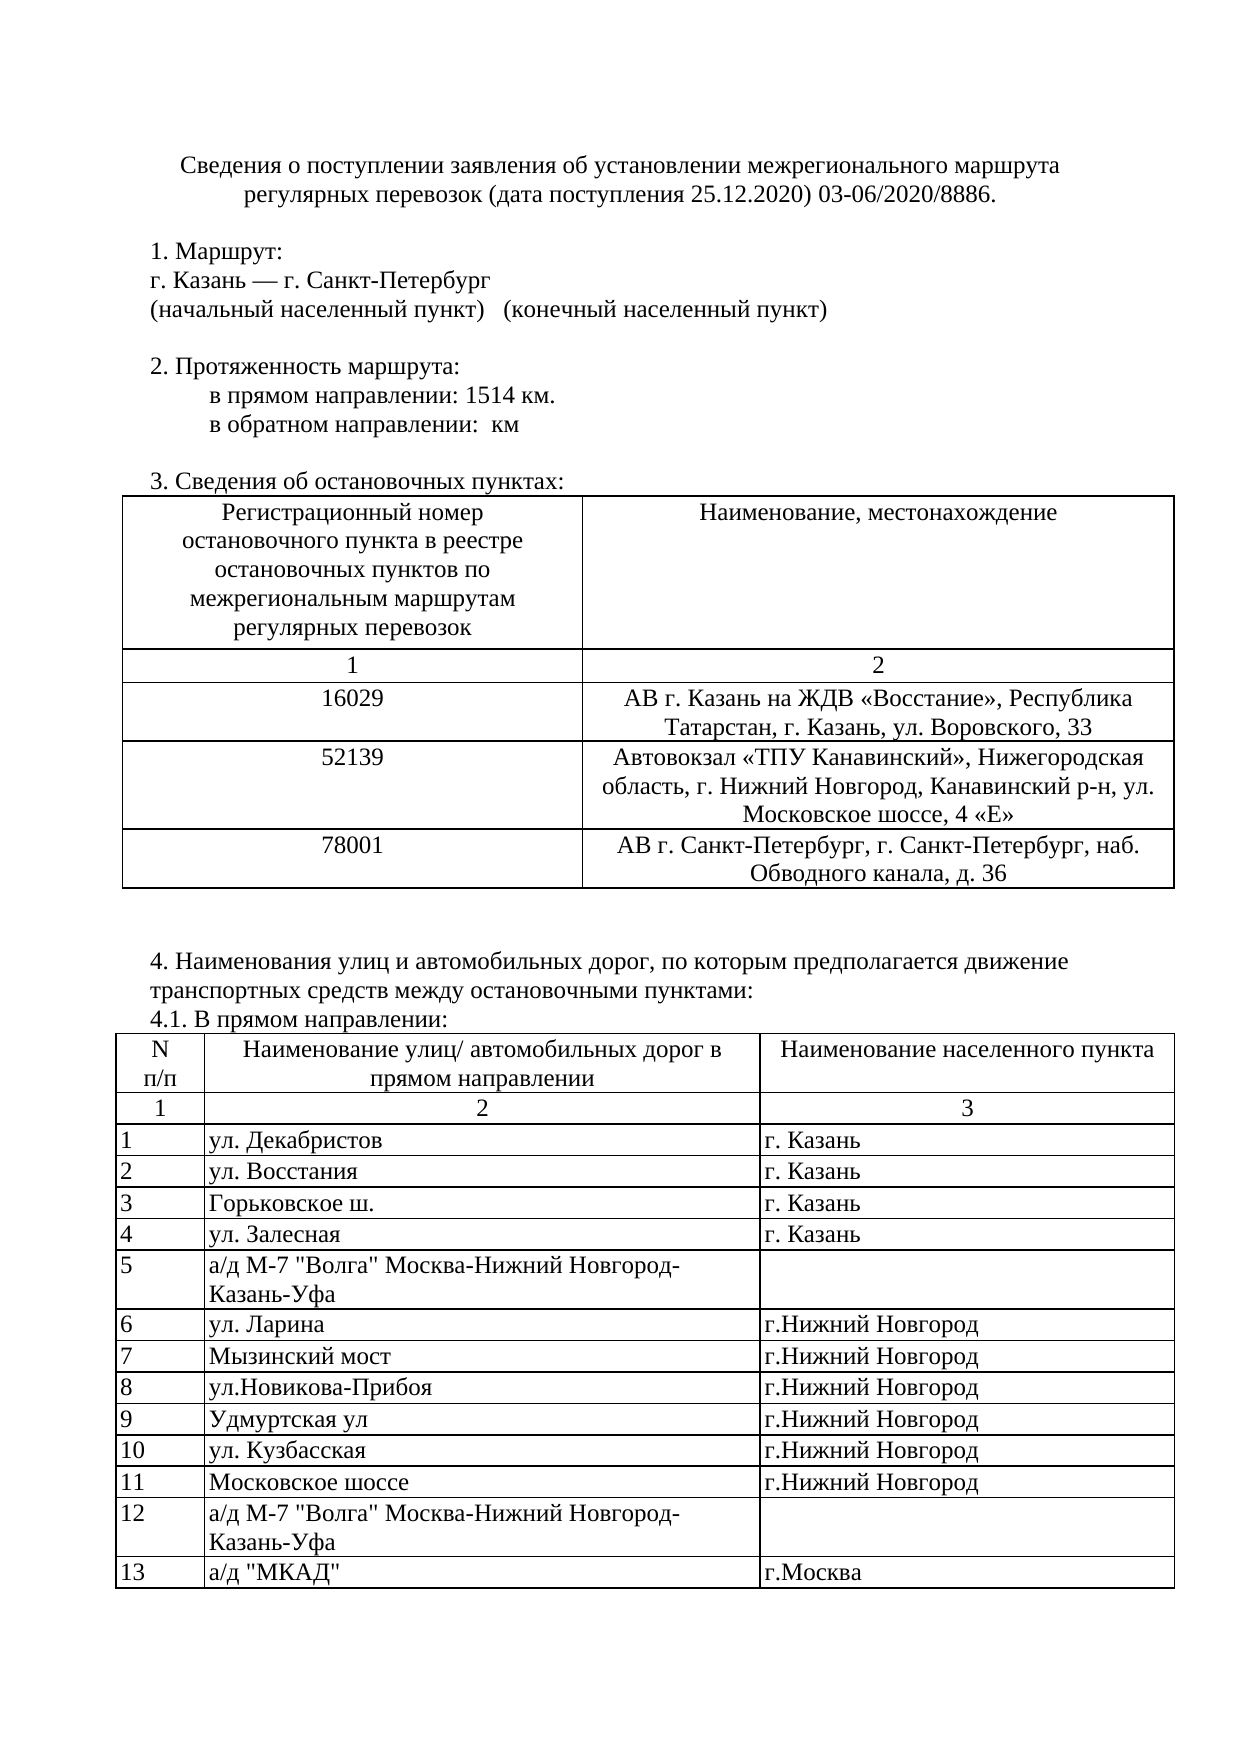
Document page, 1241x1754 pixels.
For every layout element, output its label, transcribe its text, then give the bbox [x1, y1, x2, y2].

table_cell 2 [583, 650, 1173, 681]
table_cell 1 [123, 650, 582, 681]
table_cell ул. Кузбасская [205, 1436, 759, 1465]
table_cell Мызинский мост [205, 1341, 759, 1371]
table_cell а/д М-7 "Волга" Москва-Нижний Новгород-Казань-Уфа [205, 1251, 759, 1308]
table_cell а/д М-7 "Волга" Москва-Нижний Новгород-Казань-Уфа [205, 1498, 759, 1556]
text (начальный населенный пункт) (конечный населенный пункт) [150, 294, 1090, 322]
table_cell г.Москва [761, 1557, 1174, 1587]
table_cell 3 [117, 1188, 204, 1217]
table_cell г. Казань [761, 1156, 1174, 1186]
table_cell 2 [205, 1093, 759, 1123]
table_cell г.Нижний Новгород [761, 1310, 1174, 1339]
table_cell г. Казань [761, 1219, 1174, 1249]
table_cell Автовокзал «ТПУ Канавинский», Нижегородская область, г. Нижний Новгород, Канавинский р-н, ул. Московское шоссе, 4 «Е» [583, 742, 1173, 828]
table_cell г.Нижний Новгород [761, 1467, 1174, 1497]
table_cell [761, 1498, 1174, 1556]
text 4.1. В прямом направлении: [150, 1004, 1090, 1033]
table_cell 2 [117, 1156, 204, 1186]
table_cell 13 [117, 1557, 204, 1587]
table_cell 3 [761, 1093, 1174, 1123]
table_cell ул.Новикова-Прибоя [205, 1373, 759, 1402]
table_cell 6 [117, 1310, 204, 1339]
table_header Наименование населенного пункта [761, 1034, 1174, 1092]
table_header Наименование, местонахождение [583, 497, 1173, 648]
table_cell г.Нижний Новгород [761, 1404, 1174, 1434]
table_header Наименование улиц/ автомобильных дорог в прямом направлении [205, 1034, 759, 1092]
text в обратном направлении: км [150, 409, 1090, 437]
text г. Казань — г. Санкт-Петербург [150, 265, 1090, 294]
table_cell 52139 [123, 742, 582, 828]
table_cell 78001 [123, 830, 582, 887]
table_cell 10 [117, 1436, 204, 1465]
text 2. Протяженность маршрута: [150, 351, 1090, 380]
table_cell [761, 1251, 1174, 1308]
table_cell 12 [117, 1498, 204, 1556]
table_header Регистрационный номер остановочного пункта в реестре остановочных пунктов по межрегиональным маршрутам регулярных перевозок [123, 497, 582, 648]
table_cell г.Нижний Новгород [761, 1373, 1174, 1402]
table_cell ул. Декабристов [205, 1125, 759, 1154]
table_cell АВ г. Казань на ЖДВ «Восстание», Республика Татарстан, г. Казань, ул. Воровского, 33 [583, 683, 1173, 740]
table_header N п/п [117, 1034, 204, 1092]
table_cell Московское шоссе [205, 1467, 759, 1497]
table_cell 7 [117, 1341, 204, 1371]
text 1. Маршрут: [150, 236, 1090, 265]
table_cell г. Казань [761, 1188, 1174, 1217]
table_cell ул. Ларина [205, 1310, 759, 1339]
table_cell Удмуртская ул [205, 1404, 759, 1434]
text 3. Сведения об остановочных пунктах: [150, 466, 1090, 495]
table_cell 5 [117, 1251, 204, 1308]
text Сведения о поступлении заявления об установлении межрегионального маршрута регулярных перевозок (дата поступления 25.12.2020) 03-06/2020/8886. [150, 150, 1090, 207]
table_cell г.Нижний Новгород [761, 1436, 1174, 1465]
table_cell г. Казань [761, 1125, 1174, 1154]
table_cell Горьковское ш. [205, 1188, 759, 1217]
table_cell ул. Залесная [205, 1219, 759, 1249]
table_cell 11 [117, 1467, 204, 1497]
table_cell 1 [117, 1125, 204, 1154]
table_cell 9 [117, 1404, 204, 1434]
text 4. Наименования улиц и автомобильных дорог, по которым предполагается движение транспортных средств между остановочными пунктами: [150, 946, 1090, 1004]
text в прямом направлении: 1514 км. [150, 380, 1090, 409]
table_cell ул. Восстания [205, 1156, 759, 1186]
table_cell 1 [117, 1093, 204, 1123]
table_cell а/д "МКАД" [205, 1557, 759, 1587]
table_cell 8 [117, 1373, 204, 1402]
table_cell 16029 [123, 683, 582, 740]
table_cell г.Нижний Новгород [761, 1341, 1174, 1371]
table_cell АВ г. Санкт-Петербург, г. Санкт-Петербург, наб. Обводного канала, д. 36 [583, 830, 1173, 887]
table_cell 4 [117, 1219, 204, 1249]
